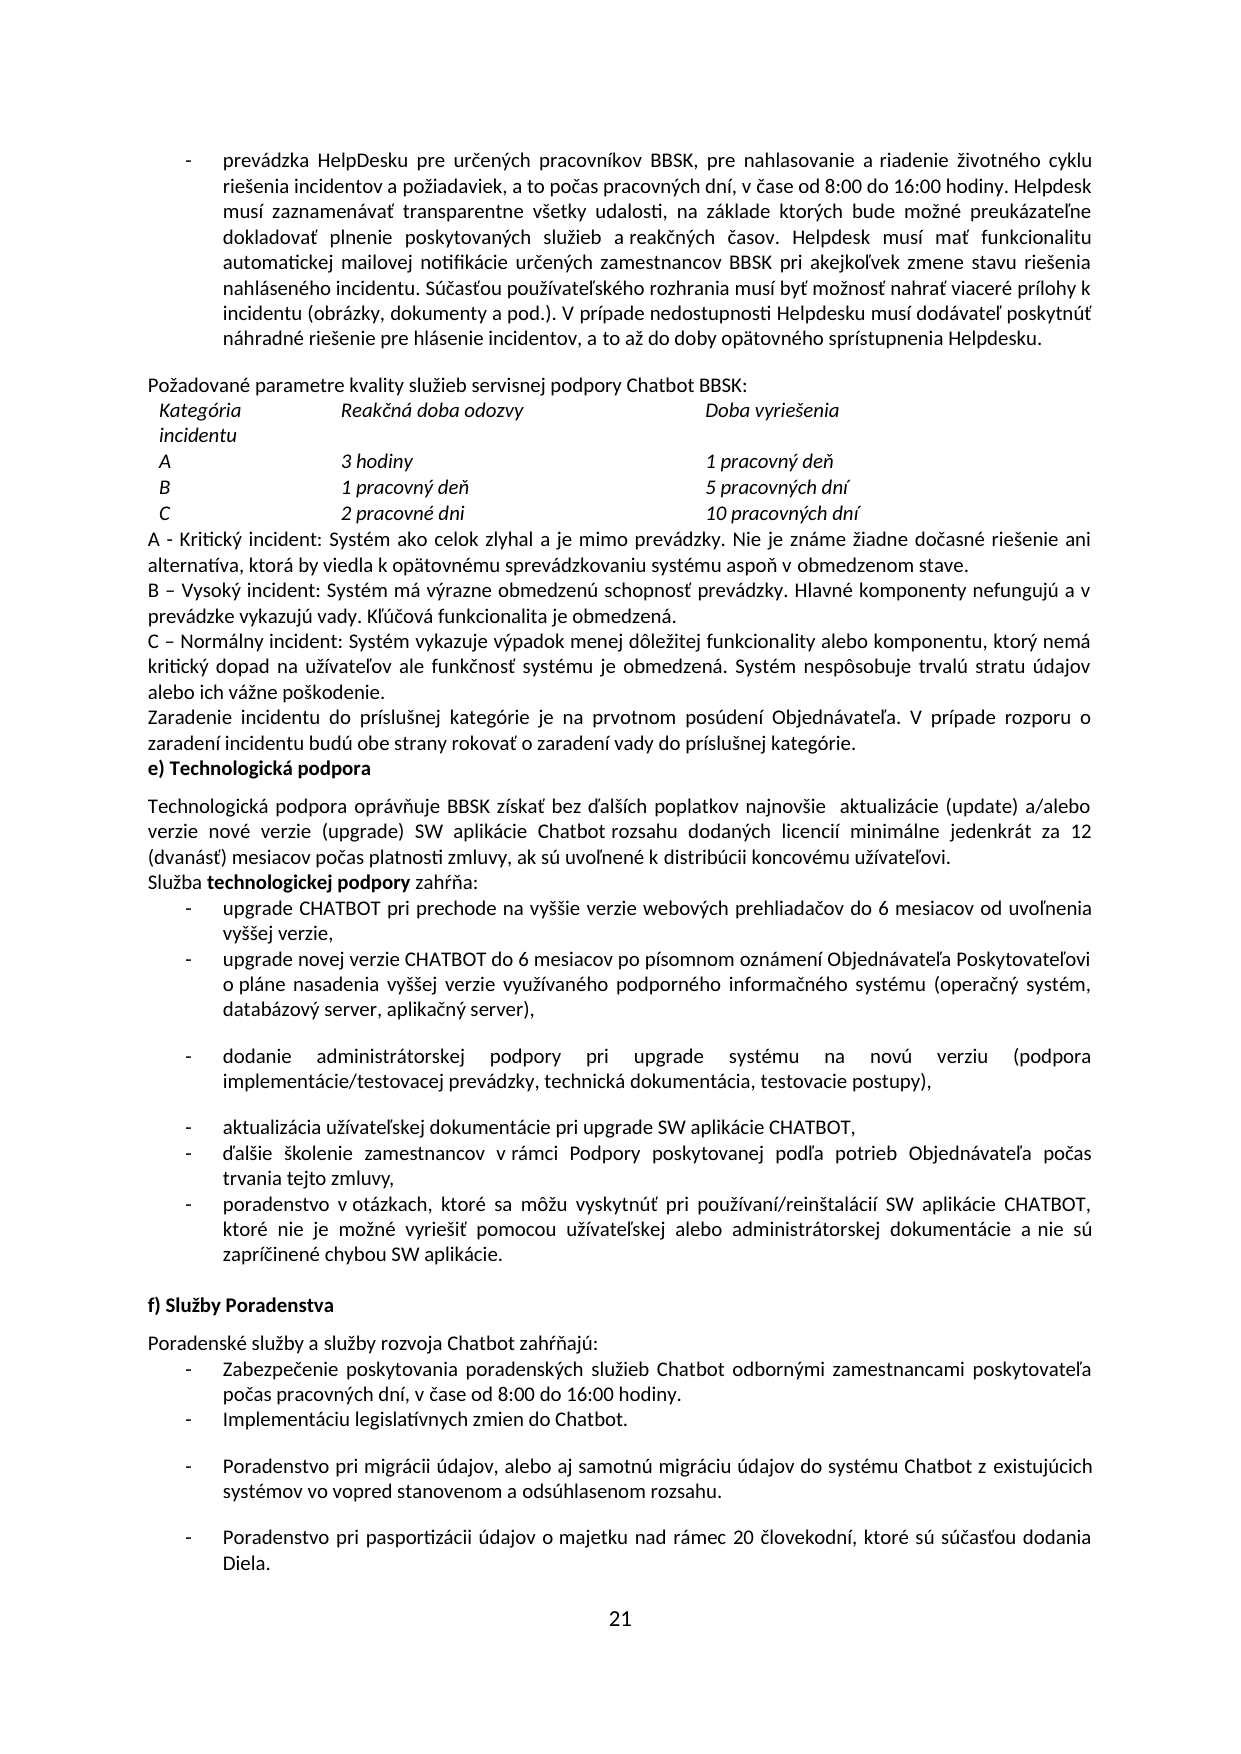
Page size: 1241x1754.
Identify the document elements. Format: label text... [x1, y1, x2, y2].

text e) Technologická podpora [148, 755, 1092, 781]
text C – Normálny incident: Systém vykazuje výpadok menej dôležitej funkcionality alebo komponentu, ktorý nemá kritický dopad na užívateľov ale funkčnosť systému je obmedzená. Systém nespôsobuje trvalú stratu údajov alebo ich vážne poškodenie. [148, 628, 1092, 704]
text Technologická podpora oprávňuje BBSK získať bez ďalších poplatkov najnovšie aktualizácie (update) a/alebo verzie nové verzie (upgrade) SW aplikácie Chatbot rozsahu dodaných licencií minimálne jedenkrát za 12 (dvanásť) mesiacov počas platnosti zmluvy, ak sú uvoľnené k distribúcii koncovému užívateľovi. [148, 793, 1092, 869]
table_cell 2 pracovné dni [329, 500, 694, 527]
list Implementáciu legislatívnych zmien do Chatbot. [185, 1407, 1092, 1432]
list Poradenstvo pri pasportizácii údajov o majetku nad rámec 20 človekodní, ktoré sú súčasťou dodania Diela. [185, 1524, 1092, 1575]
table_header Kategória incidentu [148, 397, 329, 448]
list Poradenstvo pri migrácii údajov, alebo aj samotnú migráciu údajov do systému Chatbot z existujúcich systémov vo vopred stanovenom a odsúhlasenom rozsahu. [185, 1453, 1092, 1504]
table_cell B [148, 474, 329, 500]
text Služba technologickej podpory zahŕňa: [148, 869, 1092, 895]
list prevádzka HelpDesku pre určených pracovníkov BBSK, pre nahlasovanie a riadenie životného cyklu riešenia incidentov a požiadaviek, a to počas pracovných dní, v čase od 8:00 do 16:00 hodiny. Helpdesk musí zaznamenávať transparentne všetky udalosti, na základe ktorých bude možné preukázateľne dokladovať plnenie poskytovaných služieb a reakčných časov. Helpdesk musí mať funkcionalitu automatickej mailovej notifikácie určených zamestnancov BBSK pri akejkoľvek zmene stavu riešenia nahláseného incidentu. Súčasťou používateľského rozhrania musí byť možnosť nahrať viaceré prílohy k incidentu (obrázky, dokumenty a pod.). V prípade nedostupnosti Helpdesku musí dodávateľ poskytnúť náhradné riešenie pre hlásenie incidentov, a to až do doby opätovného sprístupnenia Helpdesku. [185, 148, 1092, 351]
list upgrade novej verzie CHATBOT do 6 mesiacov po písomnom oznámení Objednávateľa Poskytovateľovi o pláne nasadenia vyššej verzie využívaného podporného informačného systému (operačný systém, databázový server, aplikačný server), [185, 946, 1092, 1022]
table_cell 1 pracovný deň [329, 474, 694, 500]
list Zabezpečenie poskytovania poradenských služieb Chatbot odbornými zamestnancami poskytovateľa počas pracovných dní, v čase od 8:00 do 16:00 hodiny. [185, 1356, 1092, 1407]
text Zaradenie incidentu do príslušnej kategórie je na prvotnom posúdení Objednávateľa. V prípade rozporu o zaradení incidentu budú obe strany rokovať o zaradení vady do príslušnej kategórie. [148, 704, 1092, 755]
text B – Vysoký incident: Systém má výrazne obmedzenú schopnosť prevádzky. Hlavné komponenty nefungujú a v prevádzke vykazujú vady. Kľúčová funkcionalita je obmedzená. [148, 577, 1092, 628]
list dodanie administrátorskej podpory pri upgrade systému na novú verziu (podpora implementácie/testovacej prevádzky, technická dokumentácia, testovacie postupy), [185, 1043, 1092, 1094]
list upgrade CHATBOT pri prechode na vyššie verzie webových prehliadačov do 6 mesiacov od uvoľnenia vyššej verzie, [185, 895, 1092, 946]
list aktualizácia užívateľskej dokumentácie pri upgrade SW aplikácie CHATBOT, [185, 1114, 1092, 1140]
table_cell 5 pracovných dní [694, 474, 1095, 500]
table_cell 10 pracovných dní [694, 500, 1095, 527]
table_cell C [148, 500, 329, 527]
table_cell 3 hodiny [329, 448, 694, 474]
table_header Reakčná doba odozvy [329, 397, 694, 448]
table_header Doba vyriešenia [694, 397, 1095, 448]
list ďalšie školenie zamestnancov v rámci Podpory poskytovanej podľa potrieb Objednávateľa počas trvania tejto zmluvy, [185, 1140, 1092, 1191]
text Poradenské služby a služby rozvoja Chatbot zahŕňajú: [148, 1330, 1092, 1356]
list poradenstvo v otázkach, ktoré sa môžu vyskytnúť pri používaní/reinštalácií SW aplikácie CHATBOT, ktoré nie je možné vyriešiť pomocou užívateľskej alebo administrátorskej dokumentácie a nie sú zapríčinené chybou SW aplikácie. [185, 1191, 1092, 1267]
text Požadované parametre kvality služieb servisnej podpory Chatbot BBSK: [148, 372, 1092, 397]
text A - Kritický incident: Systém ako celok zlyhal a je mimo prevádzky. Nie je známe žiadne dočasné riešenie ani alternatíva, ktorá by viedla k opätovnému sprevádzkovaniu systému aspoň v obmedzenom stave. [148, 527, 1092, 577]
text f) Služby Poradenstva [148, 1292, 1092, 1318]
table_cell A [148, 448, 329, 474]
table_cell 1 pracovný deň [694, 448, 1095, 474]
